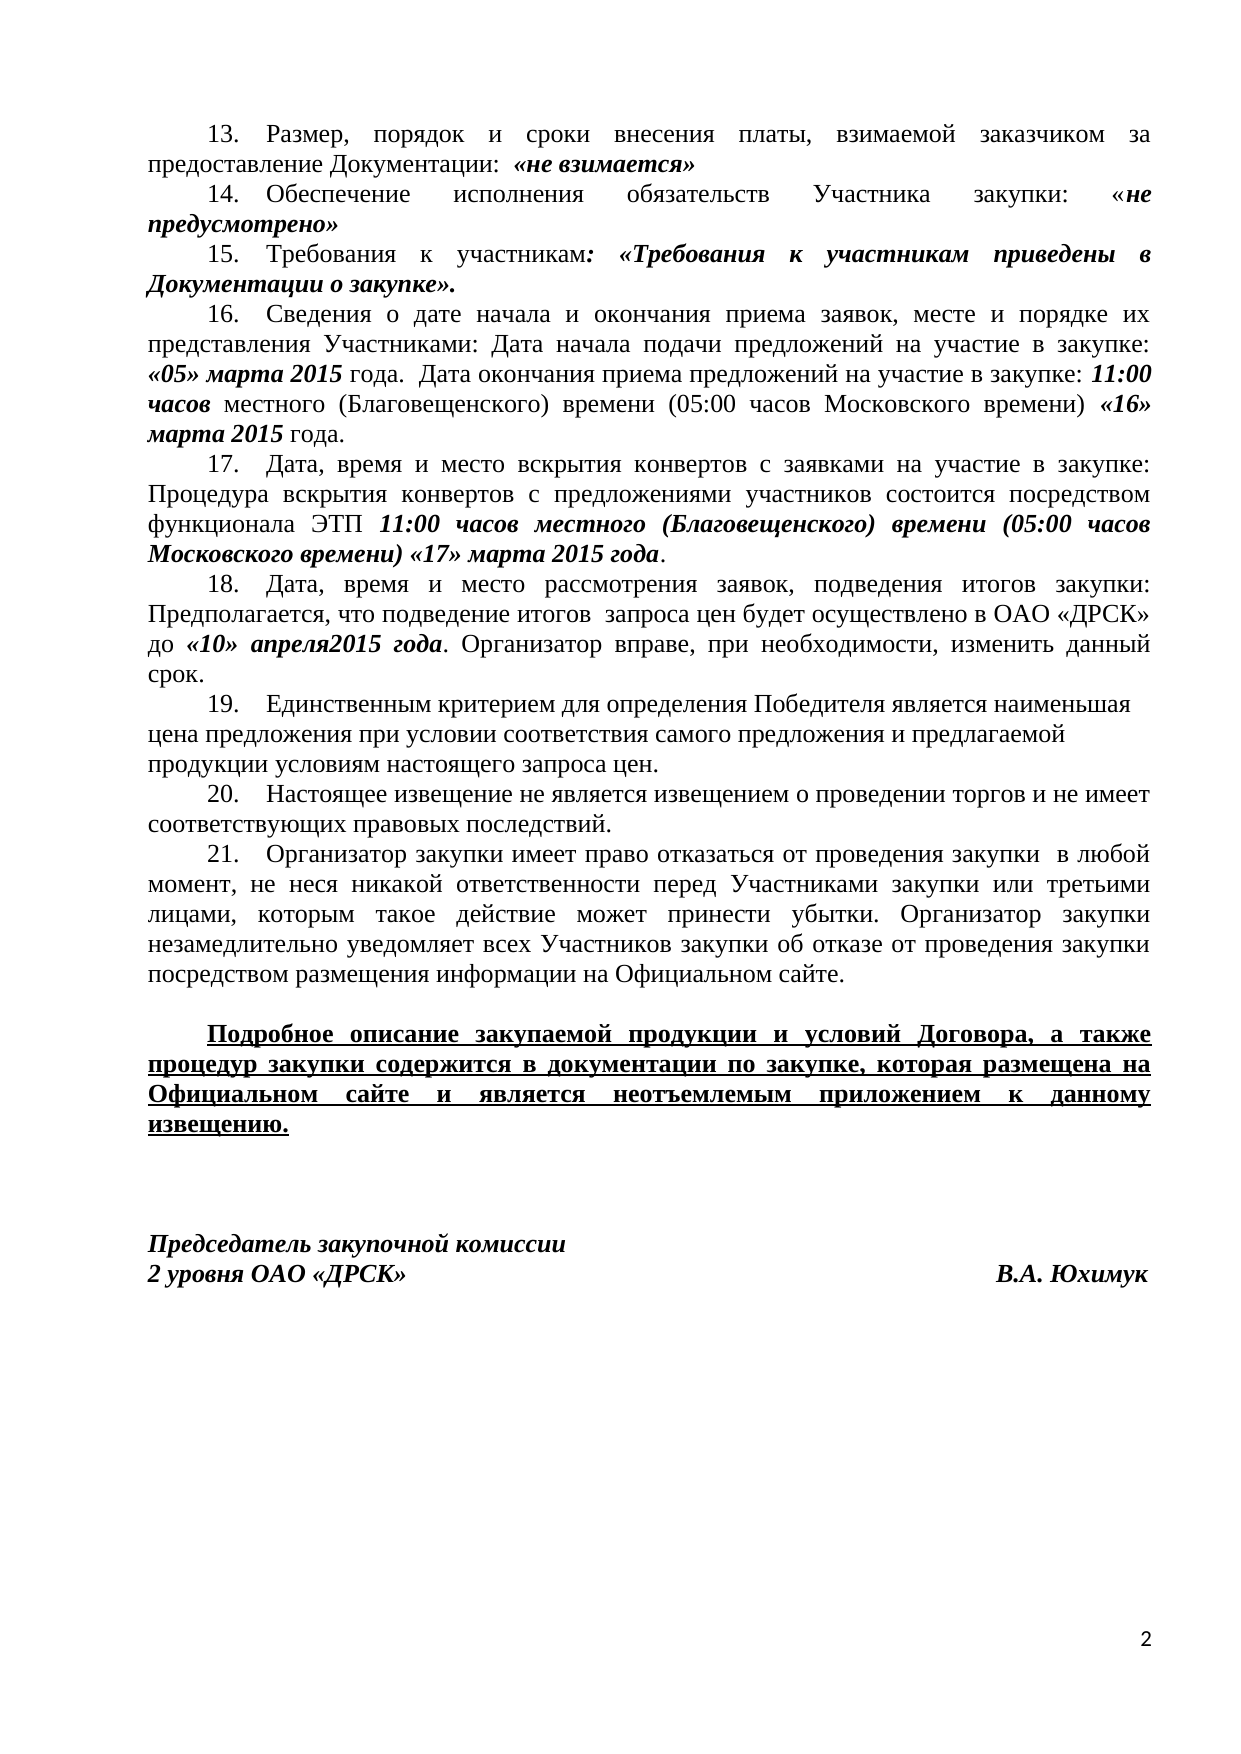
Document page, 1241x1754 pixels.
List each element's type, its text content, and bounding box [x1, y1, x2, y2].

list Дата, время и место вскрытия конвертов с заявками на участие в закупке: Процедура вскрытия конвертов с предложениями участников состоится посредством функционала ЭТП 11:00 часов местного (Благовещенского) времени (05:00 часов Московского времени) «17» марта 2015 года. [148, 448, 1152, 568]
list Дата, время и место рассмотрения заявок, подведения итогов закупки: Предполагается, что подведение итогов запроса цен будет осуществлено в ОАО «ДРСК» до «10» апреля2015 года. Организатор вправе, при необходимости, изменить данный срок. [148, 568, 1152, 688]
text Председатель закупочной комиссии [148, 1228, 1152, 1258]
list Сведения о дате начала и окончания приема заявок, месте и порядке их представления Участниками: Дата начала подачи предложений на участие в закупке: «05» марта 2015 года. Дата окончания приема предложений на участие в закупке: 11:00 часов местного (Благовещенского) времени (05:00 часов Московского времени) «16» марта 2015 года. [148, 298, 1152, 448]
text Подробное описание закупаемой продукции и условий Договора, а также процедур закупки содержится в документации по закупке, которая размещена на Официальном сайте и является неотъемлемым приложением к данному извещению. [148, 1018, 1152, 1138]
list Единственным критерием для определения Победителя является наименьшая цена предложения при условии соответствия самого предложения и предлагаемой продукции условиям настоящего запроса цен. [148, 688, 1152, 778]
list Настоящее извещение не является извещением о проведении торгов и не имеет соответствующих правовых последствий. [148, 778, 1152, 838]
text 2 уровня ОАО «ДРСК» В.А. Юхимук [148, 1258, 1152, 1288]
list Требования к участникам: «Требования к участникам приведены в Документации о закупке». [148, 238, 1152, 298]
list Размер, порядок и сроки внесения платы, взимаемой заказчиком за предоставление Документации: «не взимается» [148, 118, 1152, 178]
list Обеспечение исполнения обязательств Участника закупки: «не предусмотрено» [148, 178, 1152, 238]
list Организатор закупки имеет право отказаться от проведения закупки в любой момент, не неся никакой ответственности перед Участниками закупки или третьими лицами, которым такое действие может принести убытки. Организатор закупки незамедлительно уведомляет всех Участников закупки об отказе от проведения закупки посредством размещения информации на Официальном сайте. [148, 838, 1152, 988]
